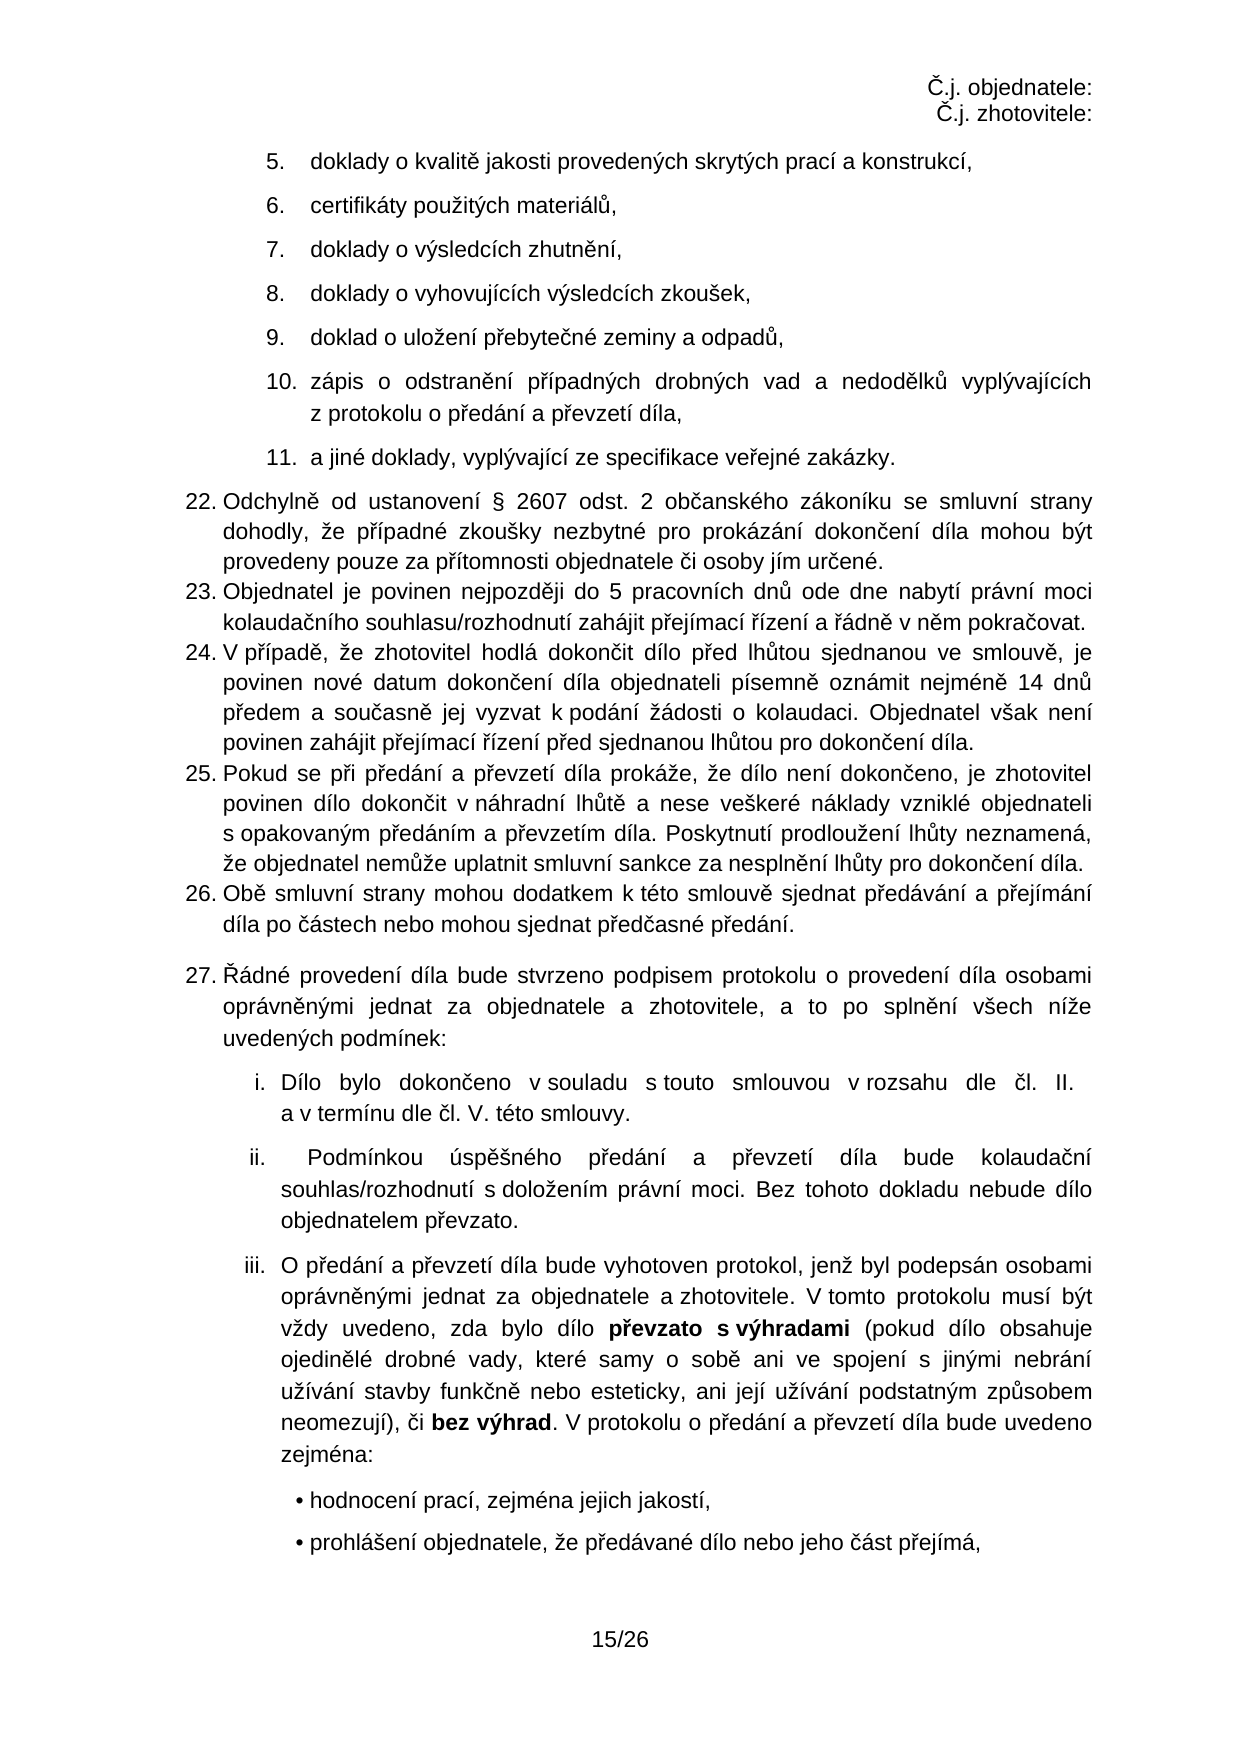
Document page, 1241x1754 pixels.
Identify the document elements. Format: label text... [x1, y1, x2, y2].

list V případě, že zhotovitel hodlá dokončit dílo před lhůtou sjednanou ve smlouvě, je povinen nové datum dokončení díla objednateli písemně oznámit nejméně 14 dnů předem a současně jej vyzvat k podání žádosti o kolaudaci. Objednatel však není povinen zahájit přejímací řízení před sjednanou lhůtou pro dokončení díla. [185, 639, 1093, 756]
list doklady o kvalitě jakosti provedených skrytých prací a konstrukcí, [266, 148, 1093, 174]
list O předání a převzetí díla bude vyhotoven protokol, jenž byl podepsán osobami oprávněnými jednat za objednatele a zhotovitele. V tomto protokolu musí být vždy uvedeno, zda bylo dílo převzato s výhradami (pokud dílo obsahuje ojedinělé drobné vady, které samy o sobě ani ve spojení s jinými nebrání užívání stavby funkčně nebo esteticky, ani její užívání podstatným způsobem neomezují), či bez výhrad. V protokolu o předání a převzetí díla bude uvedeno zejména: [266, 1252, 1093, 1467]
text • hodnocení prací, zejména jejich jakostí, [221, 1485, 1093, 1514]
list Odchylně od ustanovení § 2607 odst. 2 občanského zákoníku se smluvní strany dohodly, že případné zkoušky nezbytné pro prokázání dokončení díla mohou být provedeny pouze za přítomnosti objednatele či osoby jím určené. [185, 488, 1093, 574]
list a jiné doklady, vyplývající ze specifikace veřejné zakázky. [266, 443, 1093, 470]
list zápis o odstranění případných drobných vad a nedodělků vyplývajících z protokolu o předání a převzetí díla, [266, 368, 1093, 426]
list Podmínkou úspěšného předání a převzetí díla bude kolaudační souhlas/rozhodnutí s doložením právní moci. Bez tohoto dokladu nebude dílo objednatelem převzato. [266, 1144, 1093, 1234]
list doklad o uložení přebytečné zeminy a odpadů, [266, 324, 1093, 350]
list certifikáty použitých materiálů, [266, 192, 1093, 218]
list Obě smluvní strany mohou dodatkem k této smlouvě sjednat předávání a přejímání díla po částech nebo mohou sjednat předčasné předání. [185, 880, 1093, 937]
list doklady o výsledcích zhutnění, [266, 236, 1093, 262]
list doklady o vyhovujících výsledcích zkoušek, [266, 280, 1093, 306]
list Objednatel je povinen nejpozději do 5 pracovních dnů ode dne nabytí právní moci kolaudačního souhlasu/rozhodnutí zahájit přejímací řízení a řádně v něm pokračovat. [185, 578, 1093, 635]
list Dílo bylo dokončeno v souladu s touto smlouvou v rozsahu dle čl. II. a v termínu dle čl. V. této smlouvy. [266, 1069, 1093, 1127]
list Pokud se při předání a převzetí díla prokáže, že dílo není dokončeno, je zhotovitel povinen dílo dokončit v náhradní lhůtě a nese veškeré náklady vzniklé objednateli s opakovaným předáním a převzetím díla. Poskytnutí prodloužení lhůty neznamená, že objednatel nemůže uplatnit smluvní sankce za nesplnění lhůty pro dokončení díla. [185, 759, 1093, 876]
text • prohlášení objednatele, že předávané dílo nebo jeho část přejímá, [221, 1527, 1093, 1556]
list Řádné provedení díla bude stvrzeno podpisem protokolu o provedení díla osobami oprávněnými jednat za objednatele a zhotovitele, a to po splnění všech níže uvedených podmínek: [185, 962, 1093, 1051]
